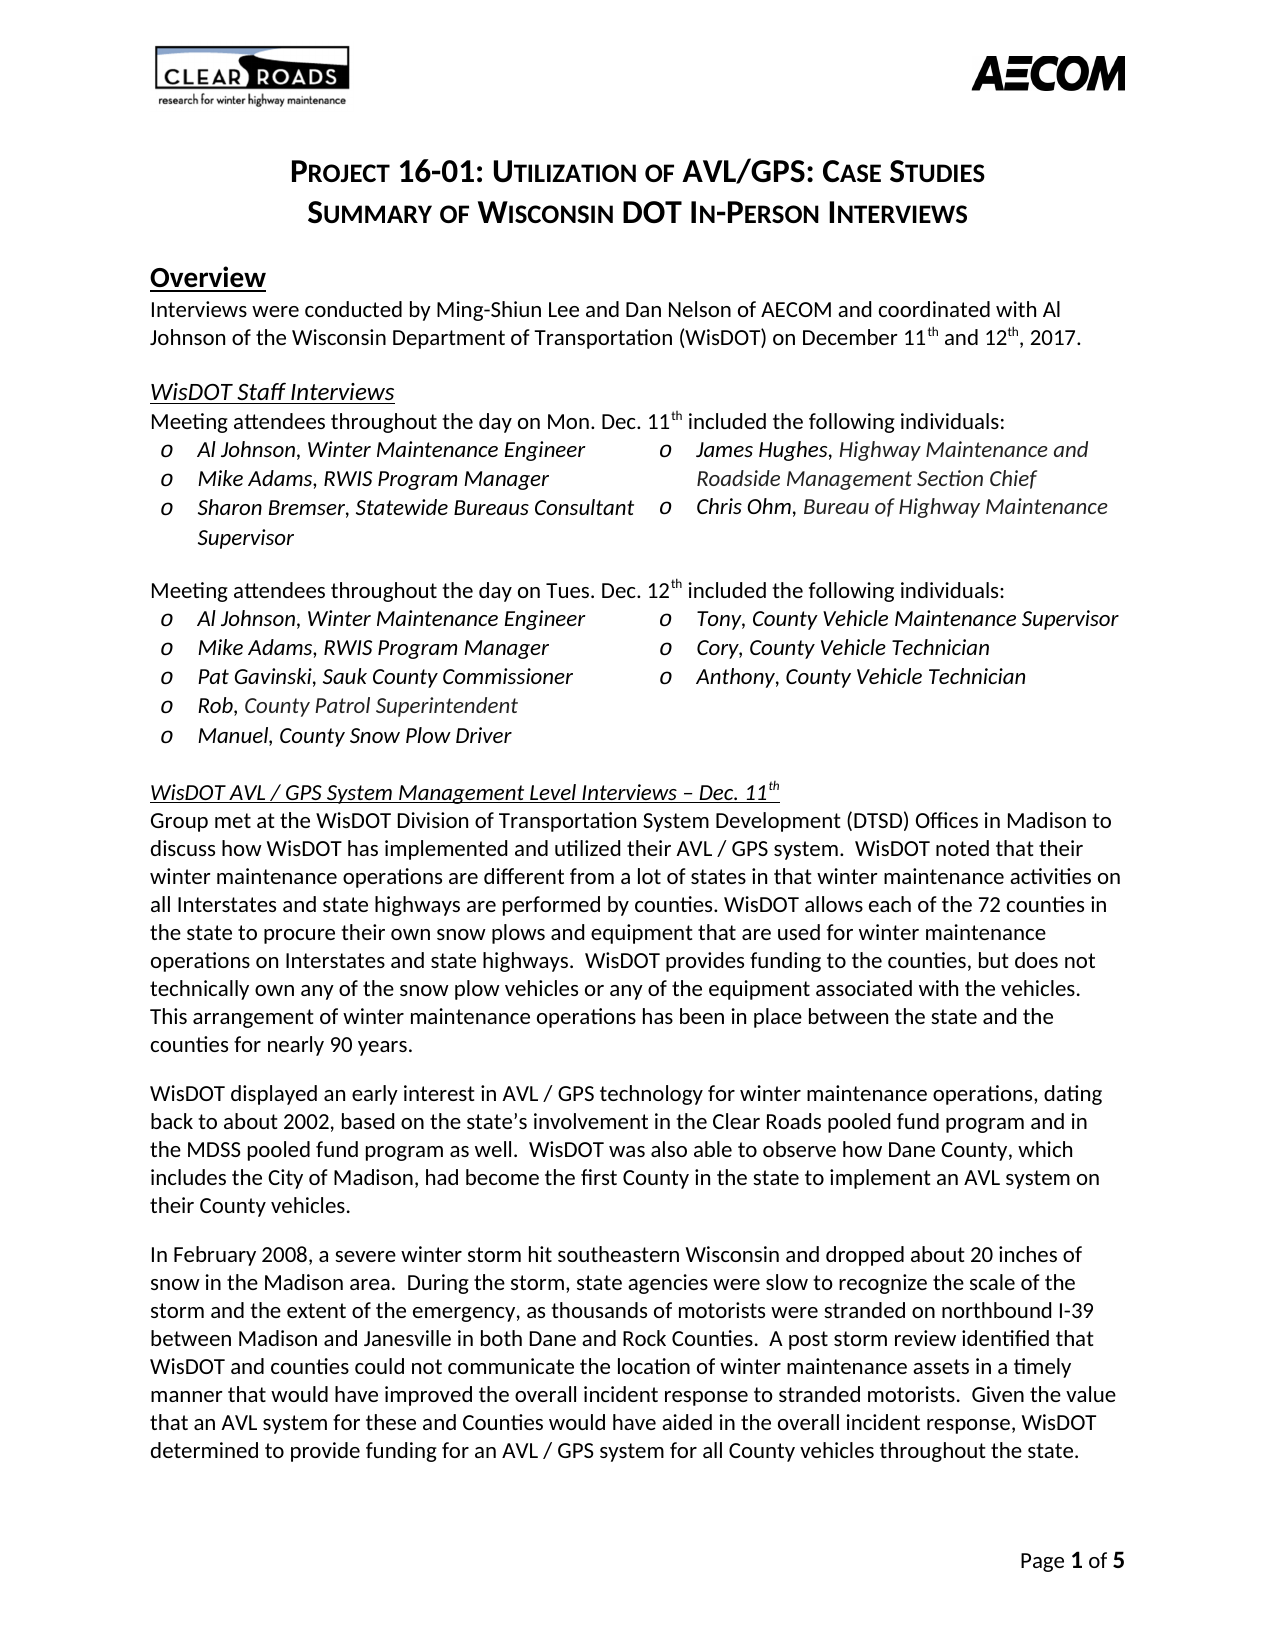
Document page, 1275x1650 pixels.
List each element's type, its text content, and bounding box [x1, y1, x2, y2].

text Interviews were conducted by Ming-Shiun Lee and Dan Nelson of AECOM and coordinated with Al Johnson of the Wisconsin Department of Transportation (WisDOT) on December 11th and 12th, 2017. [150, 295, 1125, 351]
text WisDOT displayed an early interest in AVL / GPS technology for winter maintenance operations, dating back to about 2002, based on the state’s involvement in the Clear Roads pooled fund program and in the MDSS pooled fund program as well. WisDOT was also able to observe how Dane County, which includes the City of Madison, had become the first County in the state to implement an AVL system on their County vehicles. [150, 1079, 1125, 1219]
text WisDOT AVL / GPS System Management Level Interviews – Dec. 11th [150, 778, 1125, 806]
table_header Al Johnson, Winter Maintenance Engineer Mike Adams, RWIS Program Manager Pat Gavinski, Sauk County Commissioner Rob, County Patrol Superintendent Manuel, County Snow Plow Driver [150, 604, 649, 778]
text Overview [150, 259, 1125, 295]
text Meeting attendees throughout the day on Tues. Dec. 12th included the following individuals: [150, 576, 1125, 604]
text Group met at the WisDOT Division of Transportation System Development (DTSD) Offices in Madison to discuss how WisDOT has implemented and utilized their AVL / GPS system. WisDOT noted that their winter maintenance operations are different from a lot of states in that winter maintenance activities on all Interstates and state highways are performed by counties. WisDOT allows each of the 72 counties in the state to procure their own snow plows and equipment that are used for winter maintenance operations on Interstates and state highways. WisDOT provides funding to the counties, but does not technically own any of the snow plow vehicles or any of the equipment associated with the vehicles. This arrangement of winter maintenance operations has been in place between the state and the counties for nearly 90 years. [150, 806, 1125, 1058]
text In February 2008, a severe winter storm hit southeastern Wisconsin and dropped about 20 inches of snow in the Madison area. During the storm, state agencies were slow to recognize the scale of the storm and the extent of the emergency, as thousands of motorists were stranded on northbound I-39 between Madison and Janesville in both Dane and Rock Counties. A post storm review identified that WisDOT and counties could not communicate the location of winter maintenance assets in a timely manner that would have improved the overall incident response to stranded motorists. Given the value that an AVL system for these and Counties would have aided in the overall incident response, WisDOT determined to provide funding for an AVL / GPS system for all County vehicles throughout the state. [150, 1240, 1125, 1464]
picture [971, 56, 1125, 91]
text WisDOT Staff Interviews [150, 377, 1125, 407]
text Summary of Wisconsin DOT In-Person Interviews [150, 191, 1125, 231]
table_header Al Johnson, Winter Maintenance Engineer Mike Adams, RWIS Program Manager Sharon Bremser, Statewide Bureaus Consultant Supervisor [150, 435, 649, 551]
table_header Tony, County Vehicle Maintenance Supervisor Cory, County Vehicle Technician Anthony, County Vehicle Technician [649, 604, 1147, 778]
table_header James Hughes, Highway Maintenance and Roadside Management Section Chief Chris Ohm, Bureau of Highway Maintenance [649, 435, 1147, 551]
picture [150, 41, 354, 112]
text Project 16-01: Utilization of AVL/GPS: Case Studies [150, 150, 1125, 191]
text Meeting attendees throughout the day on Mon. Dec. 11th included the following individuals: [150, 407, 1125, 435]
